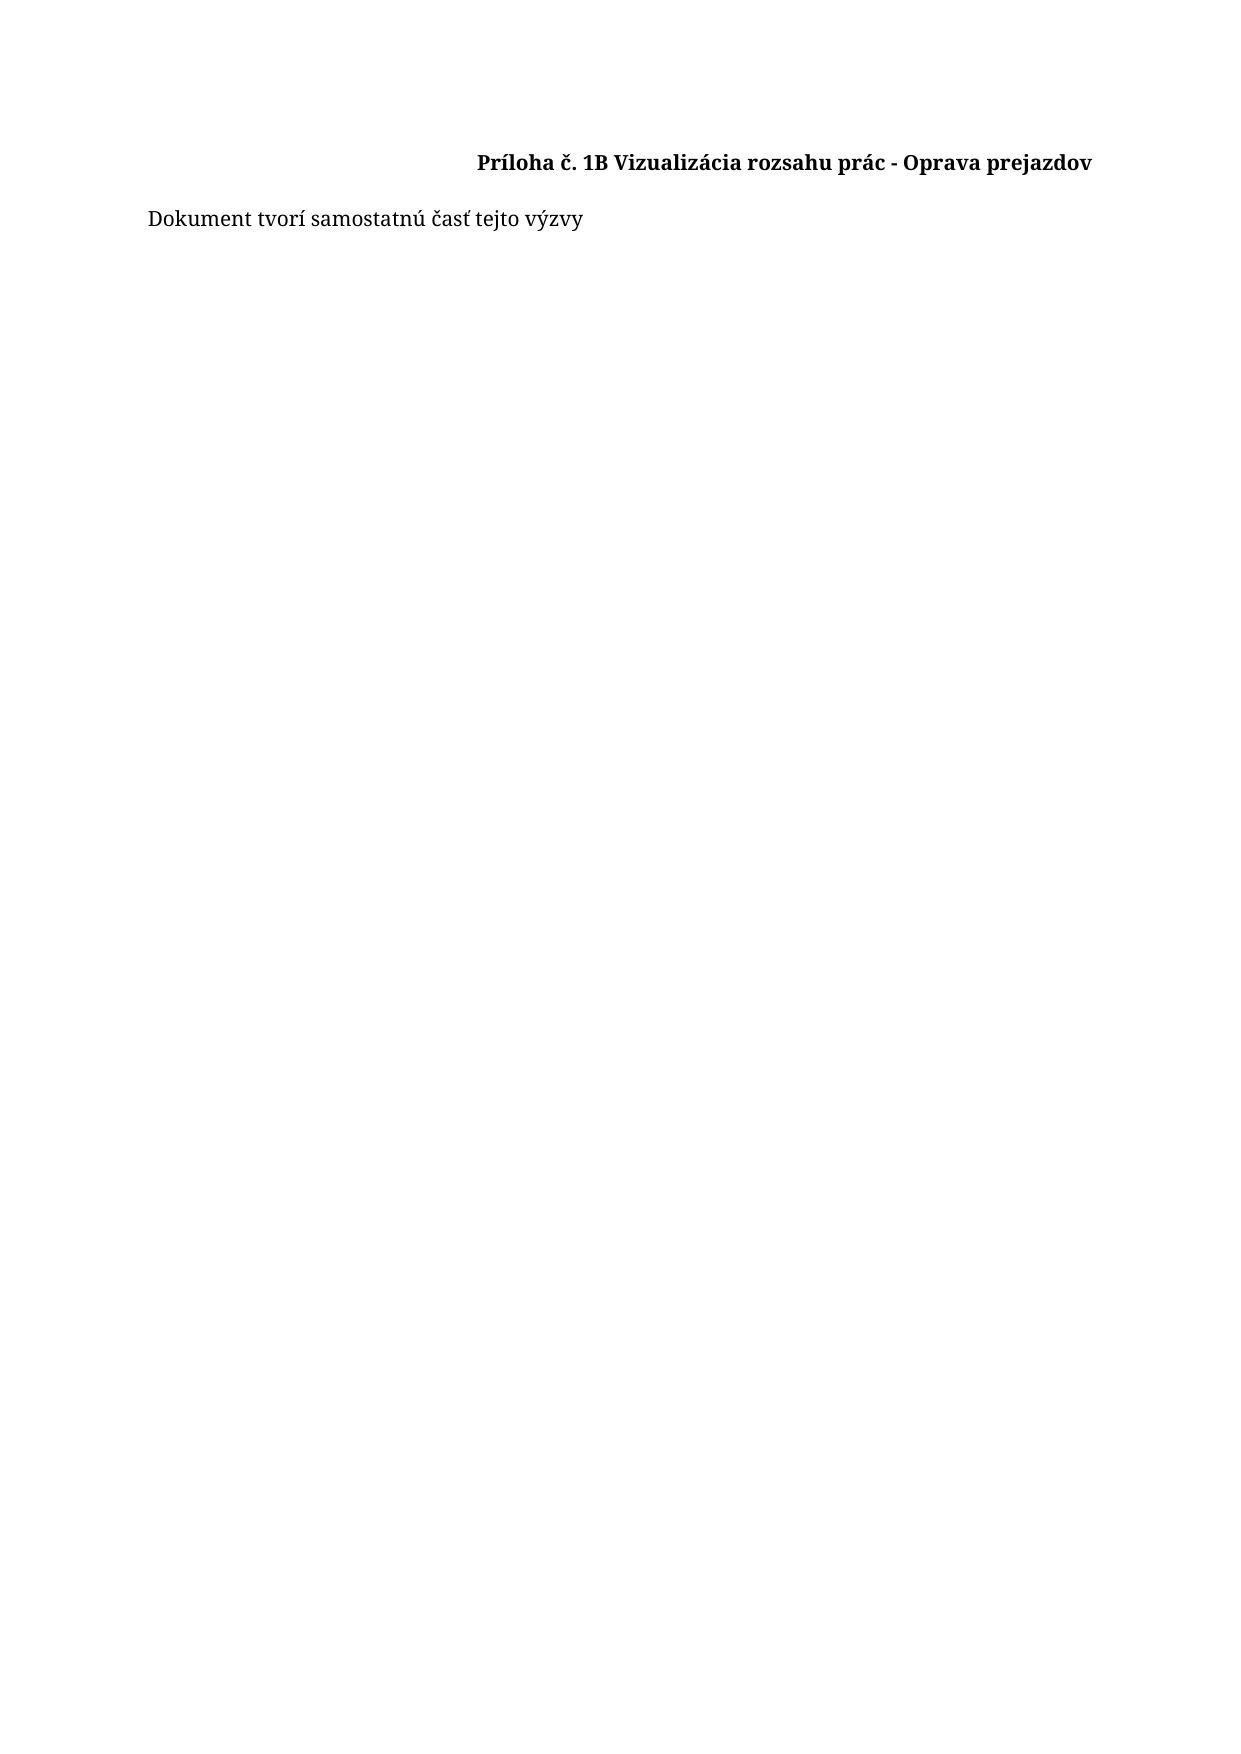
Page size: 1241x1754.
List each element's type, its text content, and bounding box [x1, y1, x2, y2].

text Príloha č. 1B Vizualizácia rozsahu prác - Oprava prejazdov [148, 148, 1093, 176]
text Dokument tvorí samostatnú časť tejto výzvy [148, 204, 1093, 233]
